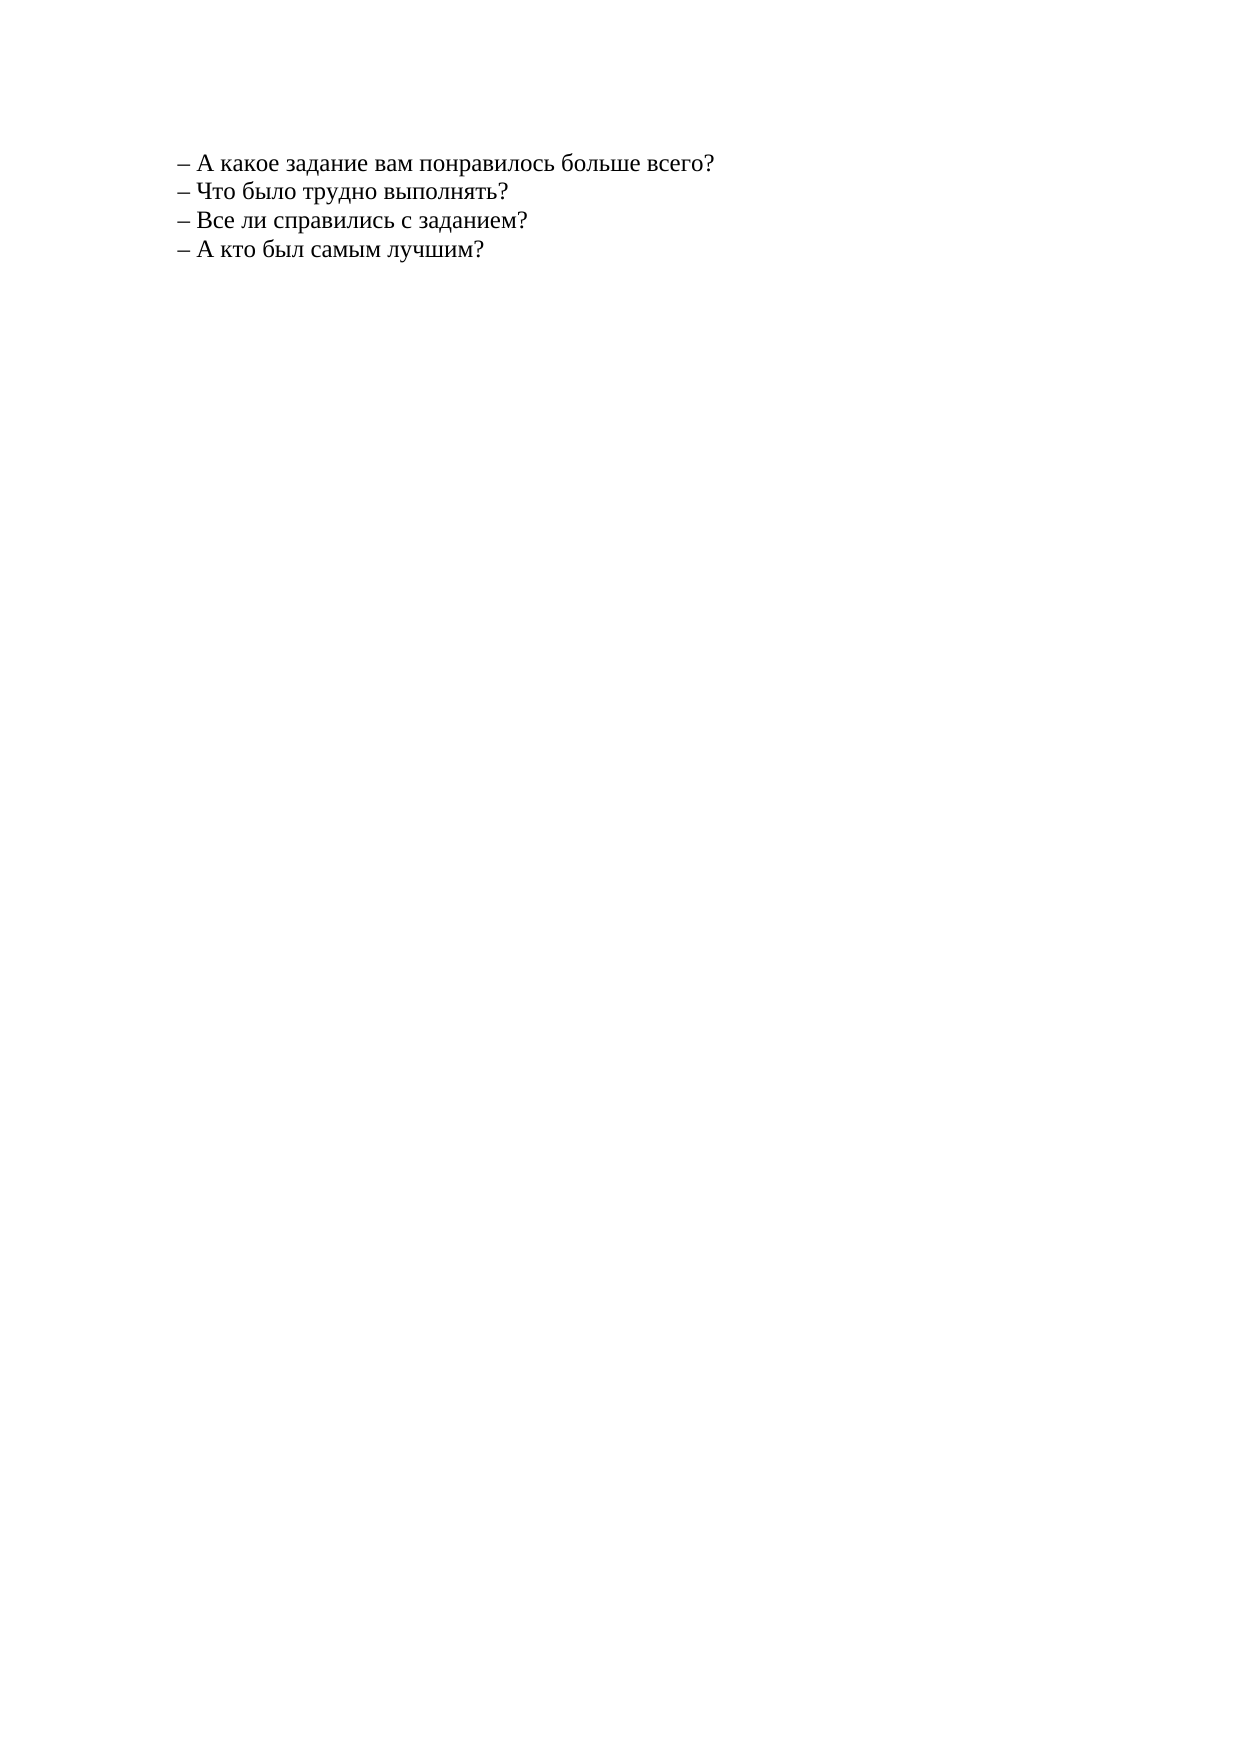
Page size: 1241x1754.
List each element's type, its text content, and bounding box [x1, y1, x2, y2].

text – Что было трудно выполнять? [177, 176, 1092, 205]
text – А кто был самым лучшим? [177, 234, 1092, 263]
text – Все ли справились с заданием? [177, 205, 1092, 234]
text – А какое задание вам понравилось больше всего? [177, 148, 1092, 176]
